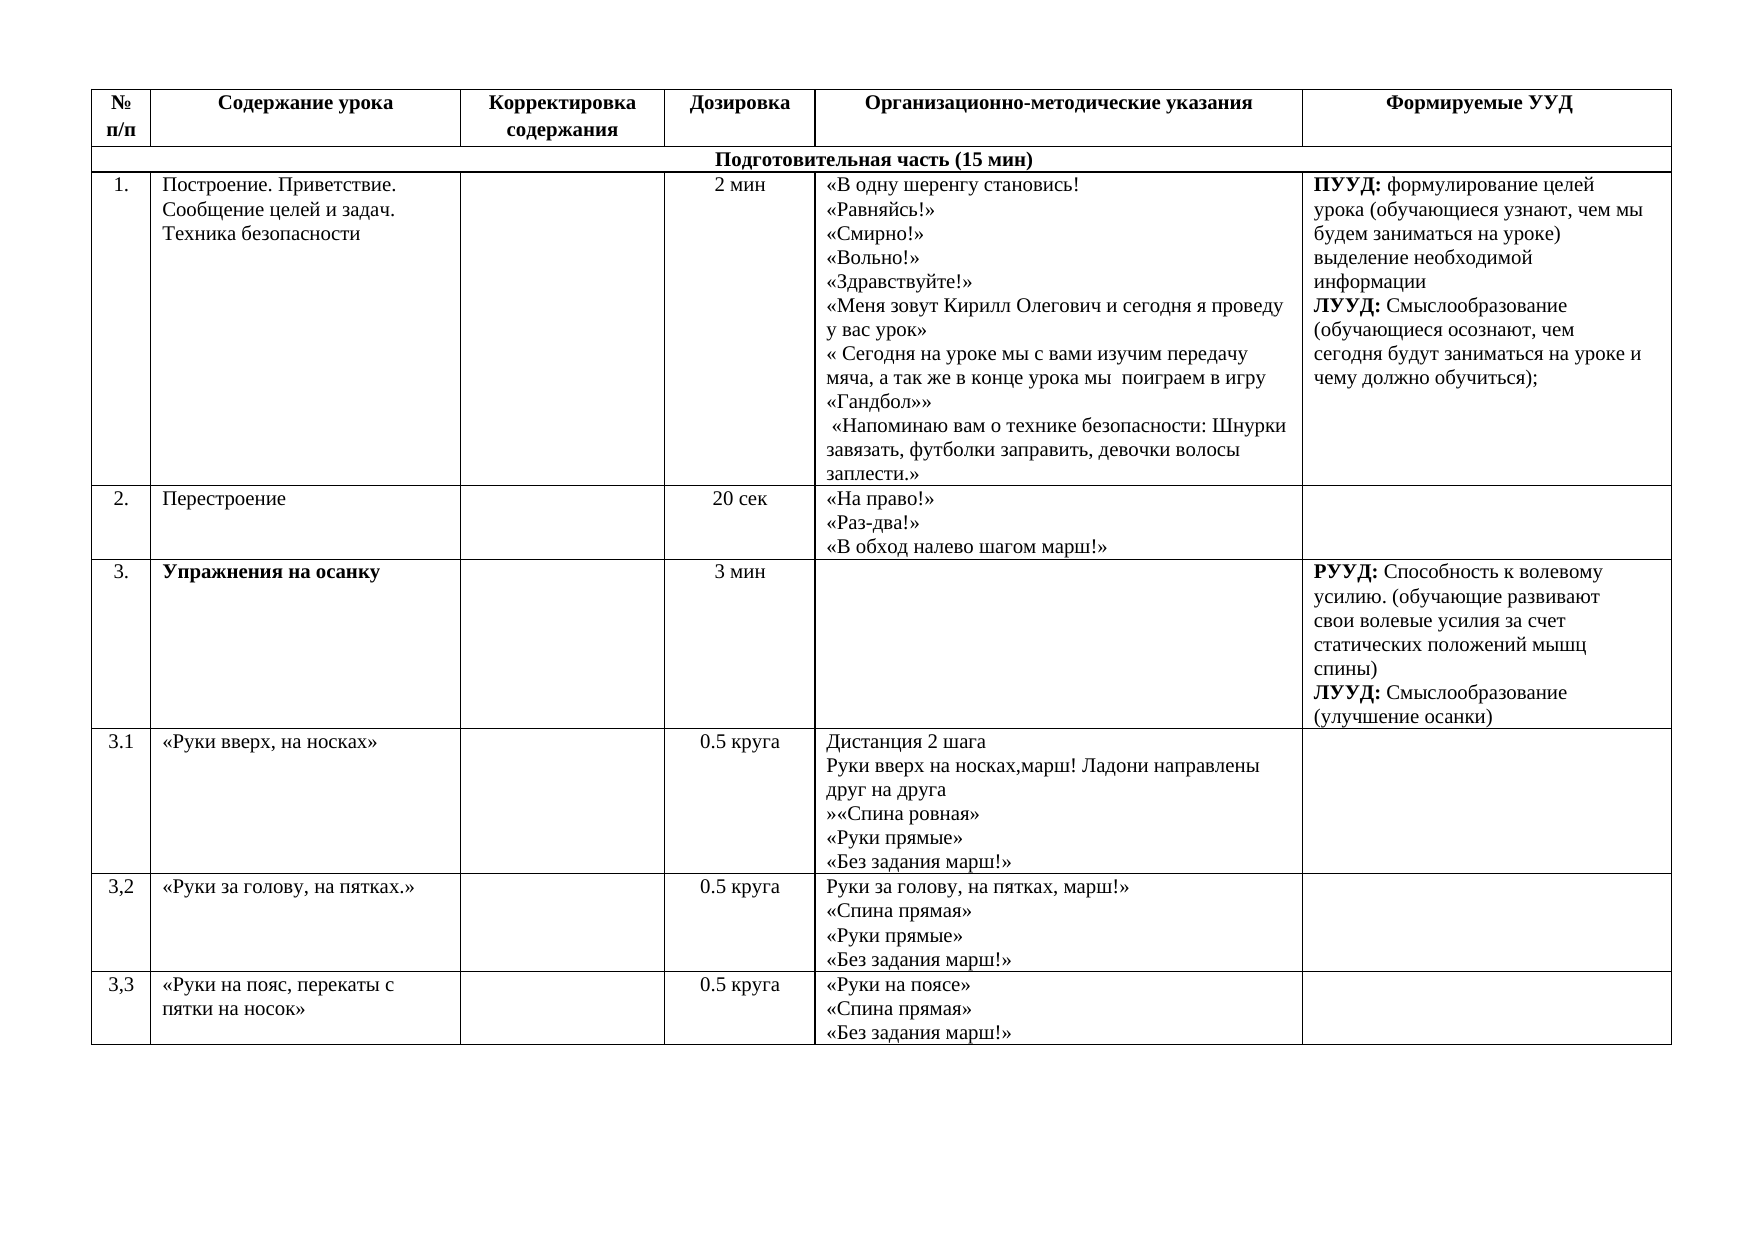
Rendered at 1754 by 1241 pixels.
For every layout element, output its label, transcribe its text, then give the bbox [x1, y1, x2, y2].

table_cell [461, 729, 664, 873]
table_cell «Руки за голову, на пятках.» [151, 874, 460, 971]
table_header Содержание урока [151, 90, 460, 146]
table_cell 3 мин [665, 560, 814, 728]
table_cell 2 мин [665, 173, 814, 485]
table_cell 3.1 [92, 729, 150, 873]
table_cell Подготовительная часть (15 мин) [92, 147, 1671, 171]
table_cell [1303, 972, 1671, 1044]
table_header Формируемые УУД [1303, 90, 1671, 146]
table_header № п/п [92, 90, 150, 146]
table_cell 2. [92, 486, 150, 558]
table_cell «Руки вверх, на носках» [151, 729, 460, 873]
table_cell Упражнения на осанку [151, 560, 460, 728]
table_cell [461, 486, 664, 558]
table_cell 0.5 круга [665, 972, 814, 1044]
table_cell Построение. Приветствие. Сообщение целей и задач. Техника безопасности [151, 173, 460, 485]
table_cell ПУУД: формулирование целей урока (обучающиеся узнают, чем мы будем заниматься на уроке) выделение необходимой информации ЛУУД: Смыслообразование (обучающиеся осознают, чем сегодня будут заниматься на уроке и чему должно обучиться); [1303, 173, 1671, 485]
table_cell 3. [92, 560, 150, 728]
table_cell Руки за голову, на пятках, марш!» «Спина прямая» «Руки прямые» «Без задания марш!» [816, 874, 1302, 971]
table_cell «Руки на поясе» «Спина прямая» «Без задания марш!» [816, 972, 1302, 1044]
table_cell «На право!» «Раз-два!» «В обход налево шагом марш!» [816, 486, 1302, 558]
table_cell [461, 560, 664, 728]
table_header Корректировка содержания [461, 90, 664, 146]
table_cell «В одну шеренгу становись! «Равняйсь!» «Смирно!» «Вольно!» «Здравствуйте!» «Меня зовут Кирилл Олегович и сегодня я проведу у вас урок» « Сегодня на уроке мы с вами изучим передачу мяча, а так же в конце урока мы поиграем в игру «Гандбол»» «Напоминаю вам о технике безопасности: Шнурки завязать, футболки заправить, девочки волосы заплести.» [816, 173, 1302, 485]
table_header Дозировка [665, 90, 814, 146]
table_cell 1. [92, 173, 150, 485]
table_cell 3,2 [92, 874, 150, 971]
table_cell Дистанция 2 шага Руки вверх на носках,марш! Ладони направлены друг на друга »«Спина ровная» «Руки прямые» «Без задания марш!» [816, 729, 1302, 873]
table_cell [461, 874, 664, 971]
table_header Организационно-методические указания [816, 90, 1302, 146]
table_cell [1303, 874, 1671, 971]
table_cell Перестроение [151, 486, 460, 558]
table_cell 0.5 круга [665, 729, 814, 873]
table_cell [1303, 729, 1671, 873]
table_cell [1303, 486, 1671, 558]
table_cell РУУД: Способность к волевому усилию. (обучающие развивают свои волевые усилия за счет статических положений мышц спины) ЛУУД: Смыслообразование (улучшение осанки) [1303, 560, 1671, 728]
table_cell 0.5 круга [665, 874, 814, 971]
table_cell 20 сек [665, 486, 814, 558]
table_cell [816, 560, 1302, 728]
table_cell [461, 173, 664, 485]
table_cell «Руки на пояс, перекаты с пятки на носок» [151, 972, 460, 1044]
table_cell 3,3 [92, 972, 150, 1044]
table_cell [461, 972, 664, 1044]
